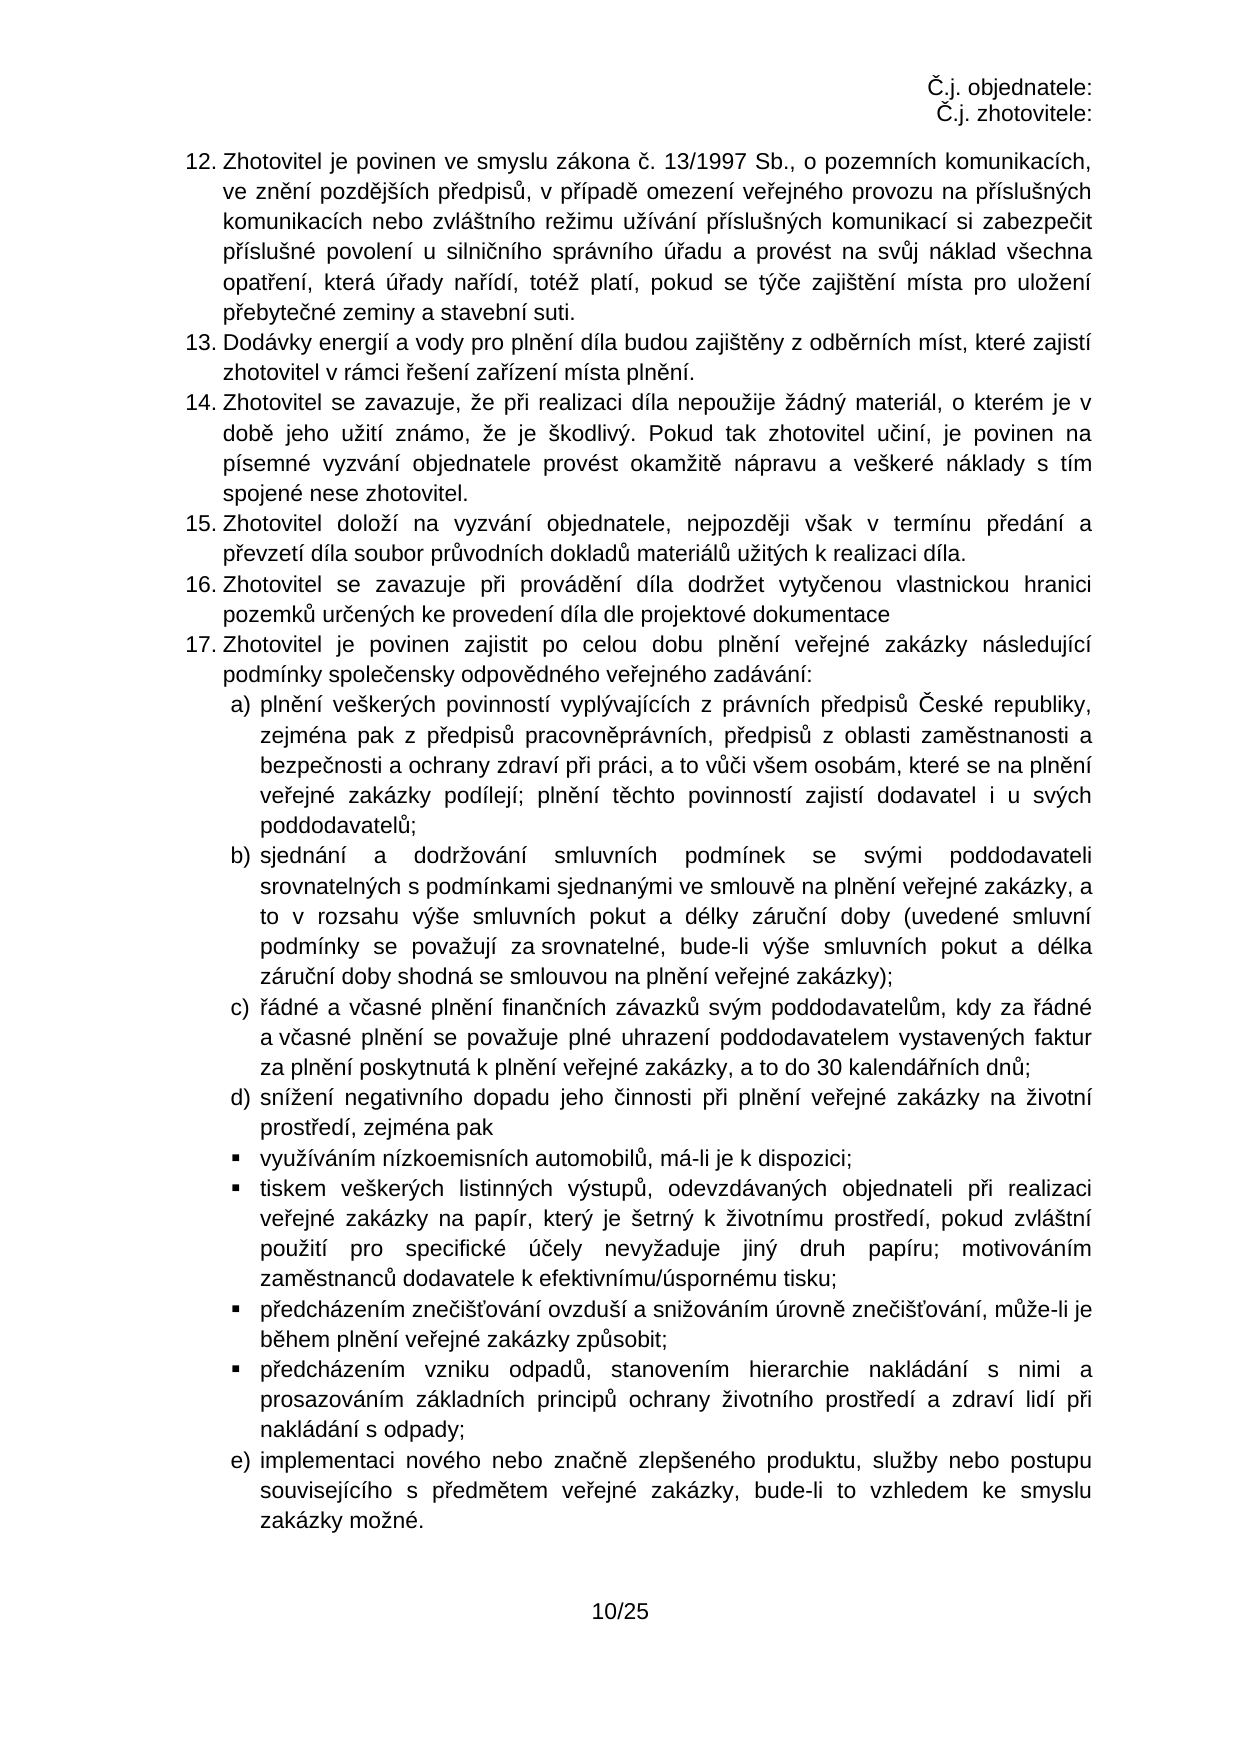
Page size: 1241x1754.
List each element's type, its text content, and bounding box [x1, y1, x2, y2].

list řádné a včasné plnění finančních závazků svým poddodavatelům, kdy za řádné a včasné plnění se považuje plné uhrazení poddodavatelem vystavených faktur za plnění poskytnutá k plnění veřejné zakázky, a to do 30 kalendářních dnů; [230, 993, 1093, 1080]
list Zhotovitel je povinen ve smyslu zákona č. 13/1997 Sb., o pozemních komunikacích, ve znění pozdějších předpisů, v případě omezení veřejného provozu na příslušných komunikacích nebo zvláštního režimu užívání příslušných komunikací si zabezpečit příslušné povolení u silničního správního úřadu a provést na svůj náklad všechna opatření, která úřady nařídí, totéž platí, pokud se týče zajištění místa pro uložení přebytečné zeminy a stavební suti. [185, 148, 1093, 325]
list sjednání a dodržování smluvních podmínek se svými poddodavateli srovnatelných s podmínkami sjednanými ve smlouvě na plnění veřejné zakázky, a to v rozsahu výše smluvních pokut a délky záruční doby (uvedené smluvní podmínky se považují za srovnatelné, bude-li výše smluvních pokut a délka záruční doby shodná se smlouvou na plnění veřejné zakázky); [230, 842, 1093, 989]
list předcházením vzniku odpadů, stanovením hierarchie nakládání s nimi a prosazováním základních principů ochrany životního prostředí a zdraví lidí při nakládání s odpady; [230, 1356, 1093, 1443]
list snížení negativního dopadu jeho činnosti při plnění veřejné zakázky na životní prostředí, zejména pak [230, 1084, 1093, 1141]
list plnění veškerých povinností vyplývajících z právních předpisů České republiky, zejména pak z předpisů pracovněprávních, předpisů z oblasti zaměstnanosti a bezpečnosti a ochrany zdraví při práci, a to vůči všem osobám, které se na plnění veřejné zakázky podílejí; plnění těchto povinností zajistí dodavatel i u svých poddodavatelů; [230, 691, 1093, 838]
list tiskem veškerých listinných výstupů, odevzdávaných objednateli při realizaci veřejné zakázky na papír, který je šetrný k životnímu prostředí, pokud zvláštní použití pro specifické účely nevyžaduje jiný druh papíru; motivováním zaměstnanců dodavatele k efektivnímu/úspornému tisku; [230, 1175, 1093, 1292]
list Zhotovitel doloží na vyzvání objednatele, nejpozději však v termínu předání a převzetí díla soubor průvodních dokladů materiálů užitých k realizaci díla. [185, 510, 1093, 567]
list předcházením znečišťování ovzduší a snižováním úrovně znečišťování, může-li je během plnění veřejné zakázky způsobit; [230, 1296, 1093, 1352]
list Dodávky energií a vody pro plnění díla budou zajištěny z odběrních míst, které zajistí zhotovitel v rámci řešení zařízení místa plnění. [185, 329, 1093, 385]
list využíváním nízkoemisních automobilů, má-li je k dispozici; [230, 1144, 1093, 1171]
list Zhotovitel je povinen zajistit po celou dobu plnění veřejné zakázky následující podmínky společensky odpovědného veřejného zadávání: [185, 631, 1093, 687]
list Zhotovitel se zavazuje, že při realizaci díla nepoužije žádný materiál, o kterém je v době jeho užití známo, že je škodlivý. Pokud tak zhotovitel učiní, je povinen na písemné vyzvání objednatele provést okamžitě nápravu a veškeré náklady s tím spojené nese zhotovitel. [185, 389, 1093, 506]
list implementaci nového nebo značně zlepšeného produktu, služby nebo postupu souvisejícího s předmětem veřejné zakázky, bude-li to vzhledem ke smyslu zakázky možné. [230, 1447, 1093, 1533]
list Zhotovitel se zavazuje při provádění díla dodržet vytyčenou vlastnickou hranici pozemků určených ke provedení díla dle projektové dokumentace [185, 571, 1093, 627]
